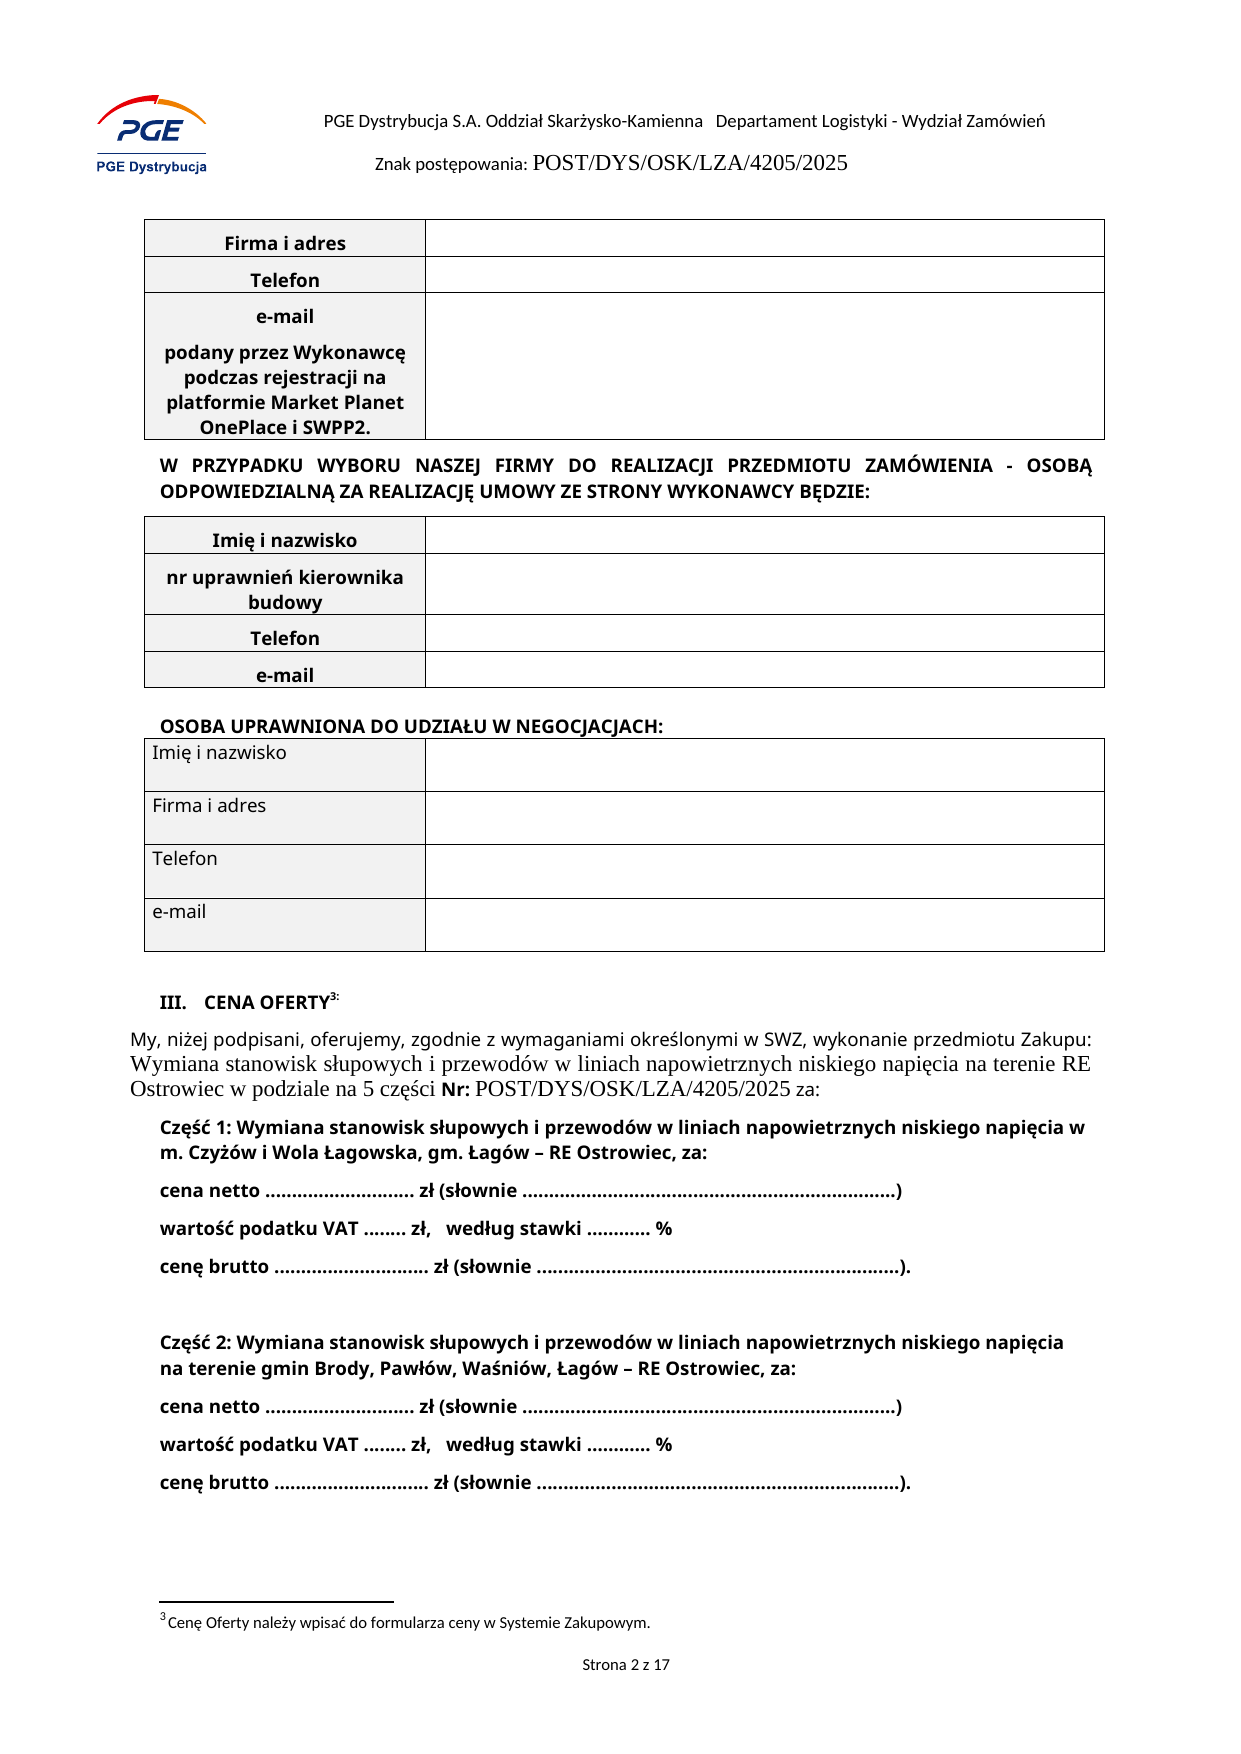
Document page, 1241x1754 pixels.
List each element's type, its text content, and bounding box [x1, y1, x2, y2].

table_cell Telefon [145, 257, 425, 292]
table_header [426, 517, 1104, 553]
table_cell Firma i adres [145, 220, 425, 256]
table_cell [426, 792, 1104, 844]
table_cell [426, 652, 1104, 687]
list CENA OFERTY: [159, 989, 1093, 1014]
text Część 1: Wymiana stanowisk słupowych i przewodów w liniach napowietrznych niskiego napięcia w m. Czyżów i Wola Łagowska, gm. Łagów – RE Ostrowiec, za: [159, 1114, 1093, 1165]
table_cell [426, 845, 1104, 897]
text OSOBA UPRAWNIONA DO UDZIAŁU W NEGOCJACJACH: [159, 713, 1093, 738]
table_header Imię i nazwisko [145, 517, 425, 553]
text wartość podatku VAT ........ zł, według stawki ……..…. % [159, 1431, 1093, 1457]
text My, niżej podpisani, oferujemy, zgodnie z wymaganiami określonymi w SWZ, wykonanie przedmiotu Zakupu: Nr: za: [130, 1027, 1093, 1102]
table_cell nr uprawnień kierownika budowy [145, 554, 425, 614]
table_cell Telefon [145, 615, 425, 651]
table_cell [426, 554, 1104, 614]
table_cell e-mail [145, 899, 425, 951]
table_cell [426, 899, 1104, 951]
table_cell Telefon [145, 845, 425, 897]
text W PRZYPADKU WYBORU NASZEJ FIRMY DO REALIZACJI PRZEDMIOTU ZAMÓWIENIA - OSOBĄ ODPOWIEDZIALNĄ ZA REALIZACJĘ UMOWY ZE STRONY WYKONAWCY BĘDZIE: [159, 453, 1093, 504]
table_cell e-mail podany przez Wykonawcę podczas rejestracji na platformie Market Planet OnePlace i SWPP2. [145, 293, 425, 439]
table_cell [426, 257, 1104, 292]
table_header Imię i nazwisko [145, 739, 425, 791]
table_cell [426, 615, 1104, 651]
text Część 2: Wymiana stanowisk słupowych i przewodów w liniach napowietrznych niskiego napięcia na terenie gmin Brody, Pawłów, Waśniów, Łagów – RE Ostrowiec, za: [159, 1330, 1093, 1381]
table_cell e-mail [145, 652, 425, 687]
text cena netto ............................ zł (słownie ......................................................................) [159, 1393, 1093, 1419]
table_cell [426, 220, 1104, 256]
text wartość podatku VAT ........ zł, według stawki ……..…. % [159, 1216, 1093, 1241]
table_cell Firma i adres [145, 792, 425, 844]
text cenę brutto ............................. zł (słownie ....................................................................). [159, 1469, 1093, 1495]
table_header [426, 739, 1104, 791]
text cena netto ............................ zł (słownie ......................................................................) [159, 1178, 1093, 1203]
text cenę brutto ............................. zł (słownie ....................................................................). [159, 1254, 1093, 1279]
table_cell [426, 293, 1104, 439]
